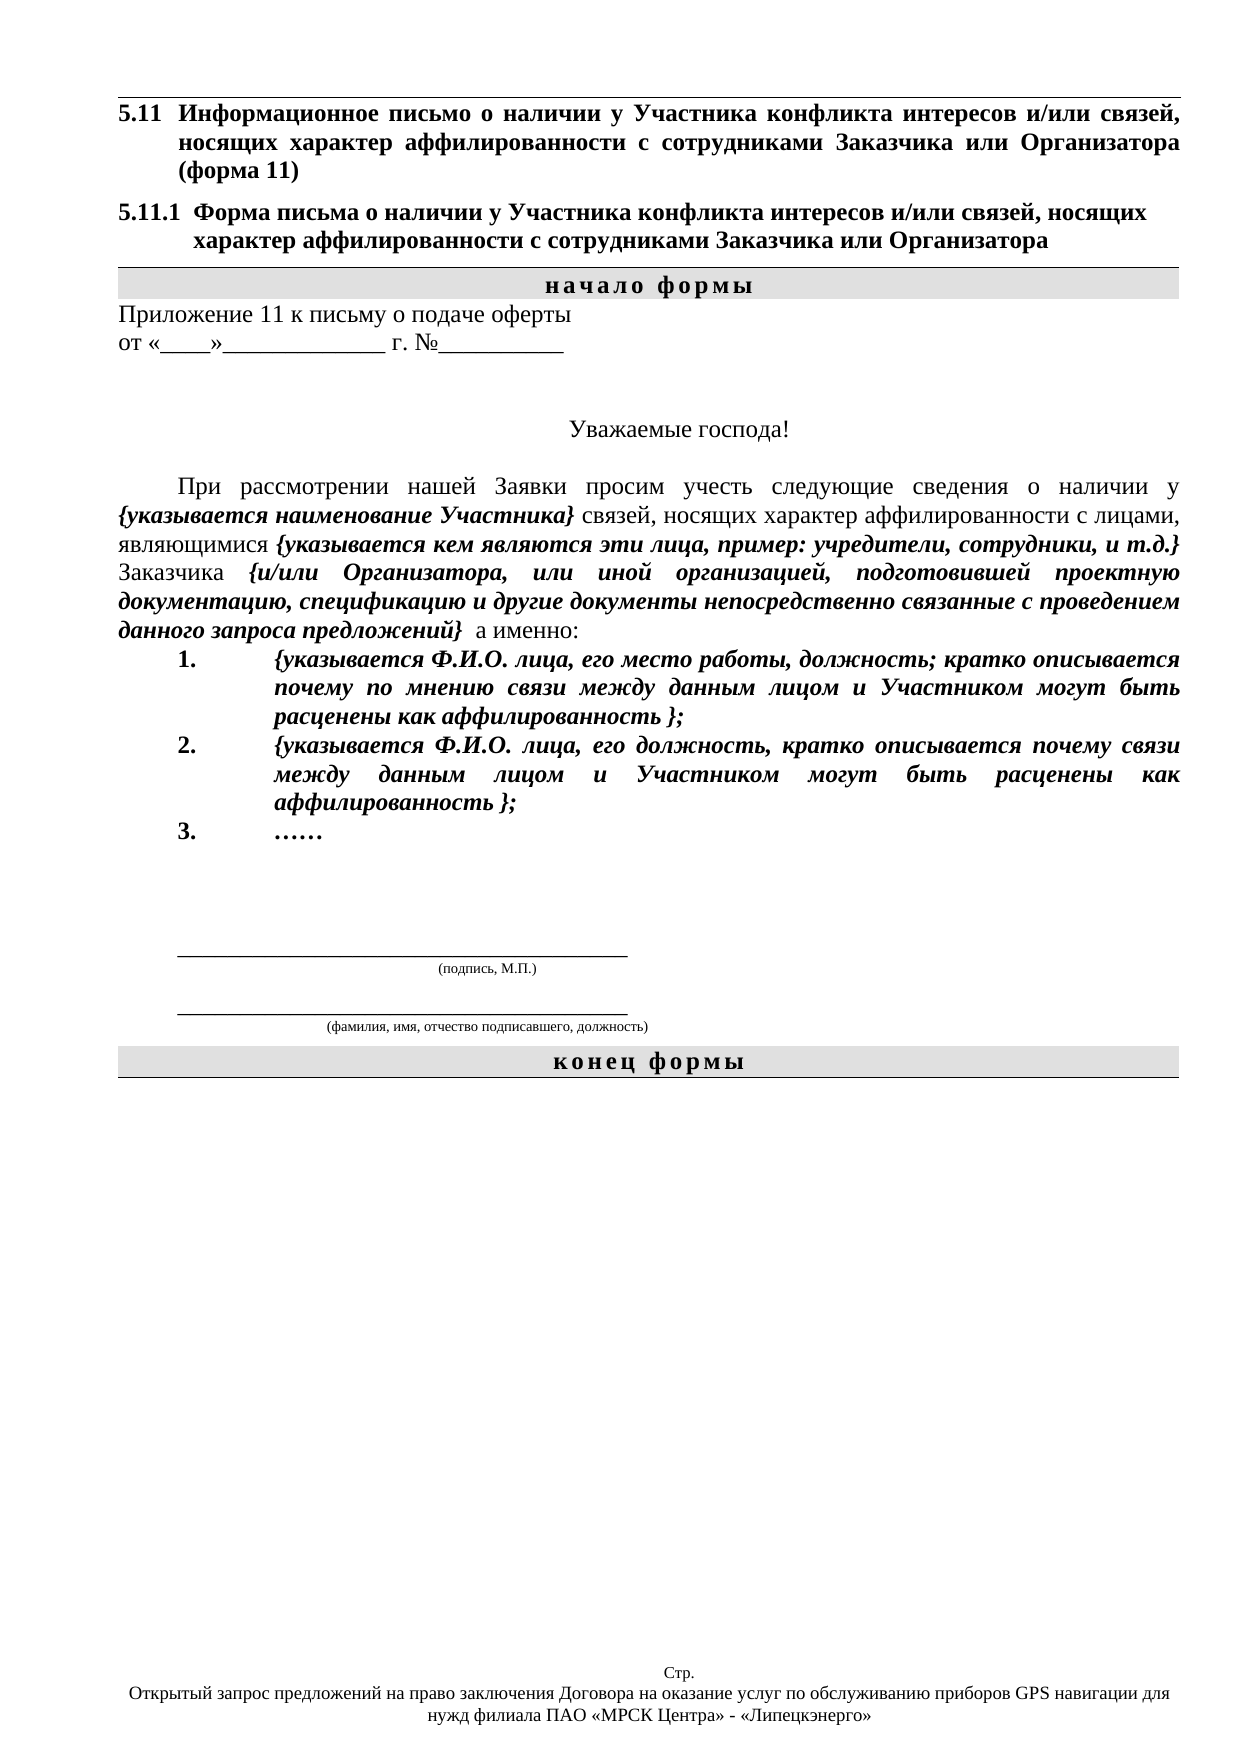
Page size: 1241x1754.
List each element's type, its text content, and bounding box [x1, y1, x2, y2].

text (фамилия, имя, отчество подписавшего, должность) [118, 1017, 797, 1046]
text Уважаемые господа! [118, 414, 1181, 442]
text ____________________________________ [118, 989, 1181, 1017]
list …… [177, 816, 1181, 845]
subtitle Информационное письмо о наличии у Участника конфликта интересов и/или связей, носящих характер аффилированности с сотрудниками Заказчика или Организатора (форма 11) [118, 98, 1181, 184]
text При рассмотрении нашей Заявки просим учесть следующие сведения о наличии у {указывается наименование Участника} связей, носящих характер аффилированности с лицами, являющимися {указывается кем являются эти лица, пример: учредители, сотрудники, и т.д.} Заказчика {и/или Организатора, или иной организацией, подготовившей проектную документацию, спецификацию и другие документы непосредственно связанные с проведением данного запроса предложений} а именно: [118, 471, 1181, 644]
list {указывается Ф.И.О. лица, его должность, кратко описывается почему связи между данным лицом и Участником могут быть расценены как аффилированность }; [177, 730, 1181, 816]
text конец формы [118, 1046, 1179, 1077]
list {указывается Ф.И.О. лица, его место работы, должность; кратко описывается почему по мнению связи между данным лицом и Участником могут быть расценены как аффилированность }; [177, 644, 1181, 730]
text Приложение 11 к письму о подаче оферты от «____»_____________ г. №__________ [118, 299, 1181, 356]
text (подпись, М.П.) [118, 960, 797, 989]
text ____________________________________ [118, 931, 1181, 960]
subtitle Форма письма о наличии у Участника конфликта интересов и/или связей, носящих характер аффилированности с сотрудниками Заказчика или Организатора [118, 197, 1181, 254]
text начало формы [118, 268, 1179, 299]
